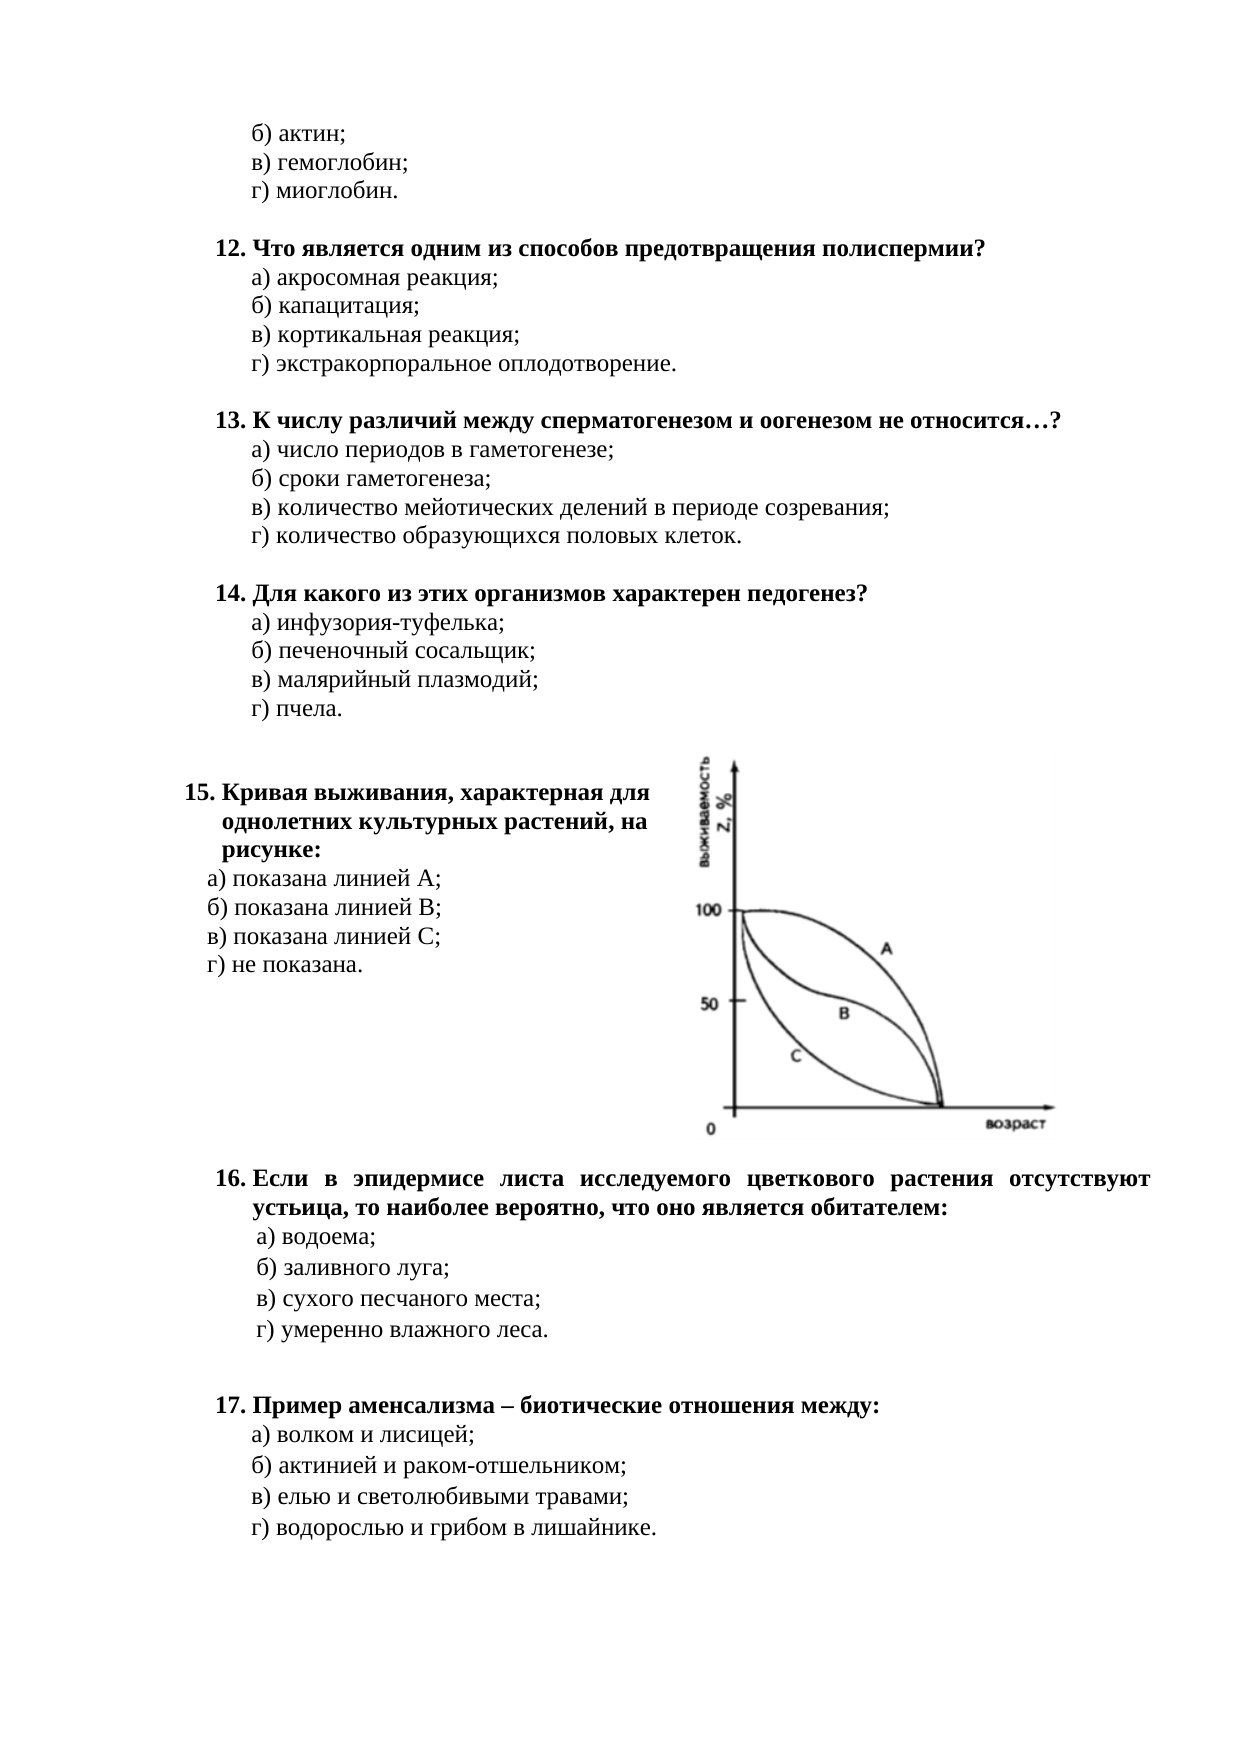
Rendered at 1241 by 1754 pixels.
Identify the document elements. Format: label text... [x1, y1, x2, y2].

text в) елью и светолюбивыми травами; [251, 1481, 1152, 1509]
picture [689, 750, 1057, 1140]
text в) кортикальная реакция; [251, 319, 1152, 348]
text г) количество образующихся половых клеток. [251, 521, 1152, 549]
text в) малярийный плазмодий; [251, 664, 1152, 693]
text а) акросомная реакция; [251, 262, 1152, 291]
list К числу различий между сперматогенезом и оогенезом не относится…? [215, 406, 1152, 434]
text б) актинией и раком-отшельником; [251, 1450, 1152, 1478]
text в) сухого песчаного места; [236, 1283, 1152, 1312]
text г) пчела. [251, 693, 1152, 722]
table_header Кривая выживания, характерная для однолетних культурных растений, на рисунке: а) показана линией А; б) показана линией В; в) показана линией С; г) не показана. [177, 751, 679, 1163]
text г) экстракорпоральное оплодотворение. [251, 348, 1152, 377]
text б) сроки гаметогенеза; [251, 463, 1152, 492]
text б) печеночный сосальщик; [251, 636, 1152, 664]
table_header [679, 751, 1105, 1163]
text а) инфузория-туфелька; [251, 607, 1152, 636]
text г) водорослью и грибом в лишайнике. [251, 1512, 1152, 1541]
text б) актин; [251, 118, 1152, 147]
list Пример аменсализма – биотические отношения между: [215, 1390, 1152, 1419]
text г) умеренно влажного леса. [236, 1314, 1152, 1343]
text а) водоема; [236, 1221, 1152, 1249]
list Если в эпидермисе листа исследуемого цветкового растения отсутствуют устьица, то наиболее вероятно, что оно является обитателем: [215, 1163, 1152, 1221]
list Что является одним из способов предотвращения полиспермии? [215, 233, 1152, 262]
text б) капацитация; [251, 291, 1152, 319]
text а) волком и лисицей; [251, 1419, 1152, 1447]
text в) гемоглобин; [251, 147, 1152, 176]
text а) число периодов в гаметогенезе; [251, 434, 1152, 463]
text г) миоглобин. [251, 176, 1152, 204]
text б) заливного луга; [236, 1252, 1152, 1281]
list Для какого из этих организмов характерен педогенез? [215, 578, 1152, 607]
text в) количество мейотических делений в периоде созревания; [251, 492, 1152, 521]
